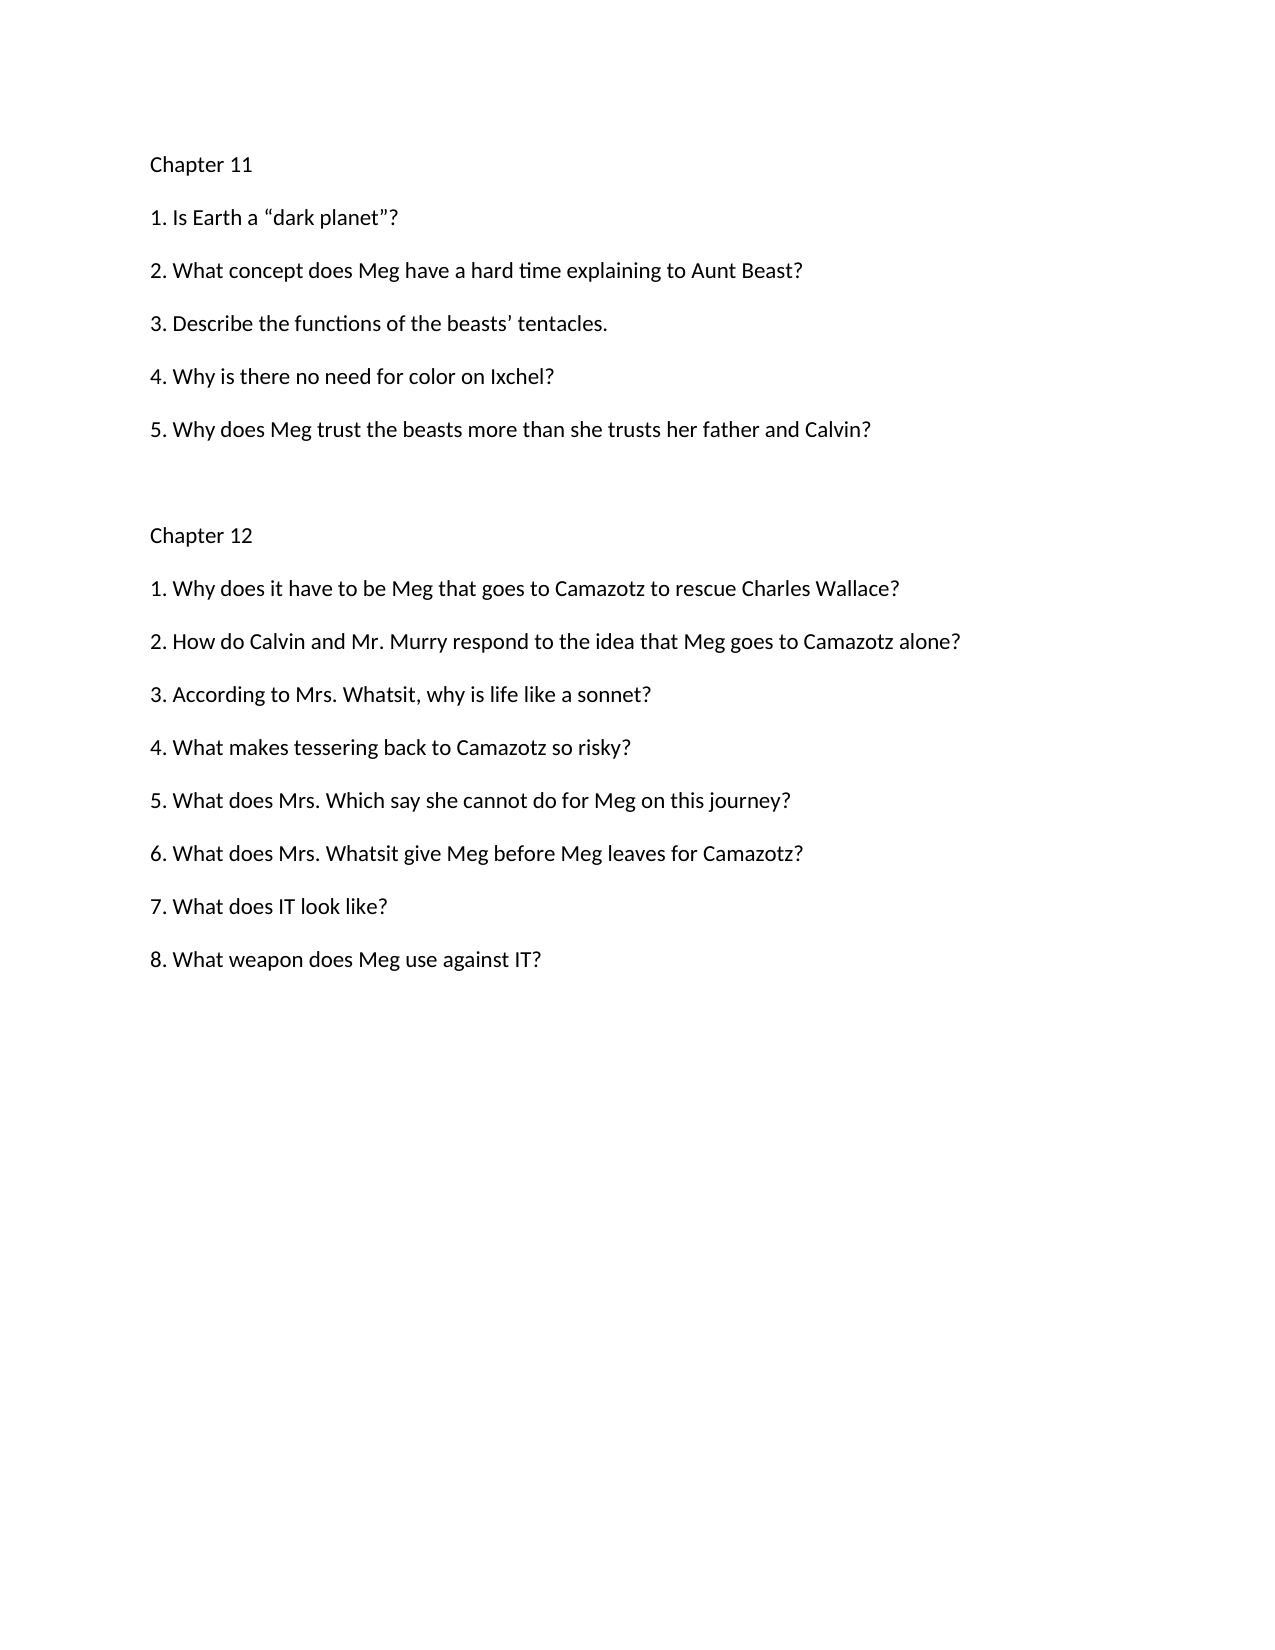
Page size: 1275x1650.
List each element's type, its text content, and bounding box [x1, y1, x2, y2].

text 3. Describe the functions of the beasts’ tentacles. [150, 309, 1125, 337]
text Chapter 11 [150, 150, 1125, 178]
text 7. What does IT look like? [150, 892, 1125, 920]
text 4. Why is there no need for color on Ixchel? [150, 362, 1125, 390]
text 5. What does Mrs. Which say she cannot do for Meg on this journey? [150, 786, 1125, 814]
text 2. How do Calvin and Mr. Murry respond to the idea that Meg goes to Camazotz alone? [150, 627, 1125, 655]
text 4. What makes tessering back to Camazotz so risky? [150, 733, 1125, 761]
text 1. Is Earth a “dark planet”? [150, 203, 1125, 231]
text 5. Why does Meg trust the beasts more than she trusts her father and Calvin? [150, 415, 1125, 443]
text 6. What does Mrs. Whatsit give Meg before Meg leaves for Camazotz? [150, 839, 1125, 867]
text 2. What concept does Meg have a hard time explaining to Aunt Beast? [150, 256, 1125, 284]
text 1. Why does it have to be Meg that goes to Camazotz to rescue Charles Wallace? [150, 574, 1125, 602]
text 3. According to Mrs. Whatsit, why is life like a sonnet? [150, 680, 1125, 708]
text Chapter 12 [150, 521, 1125, 549]
text 8. What weapon does Meg use against IT? [150, 945, 1125, 973]
